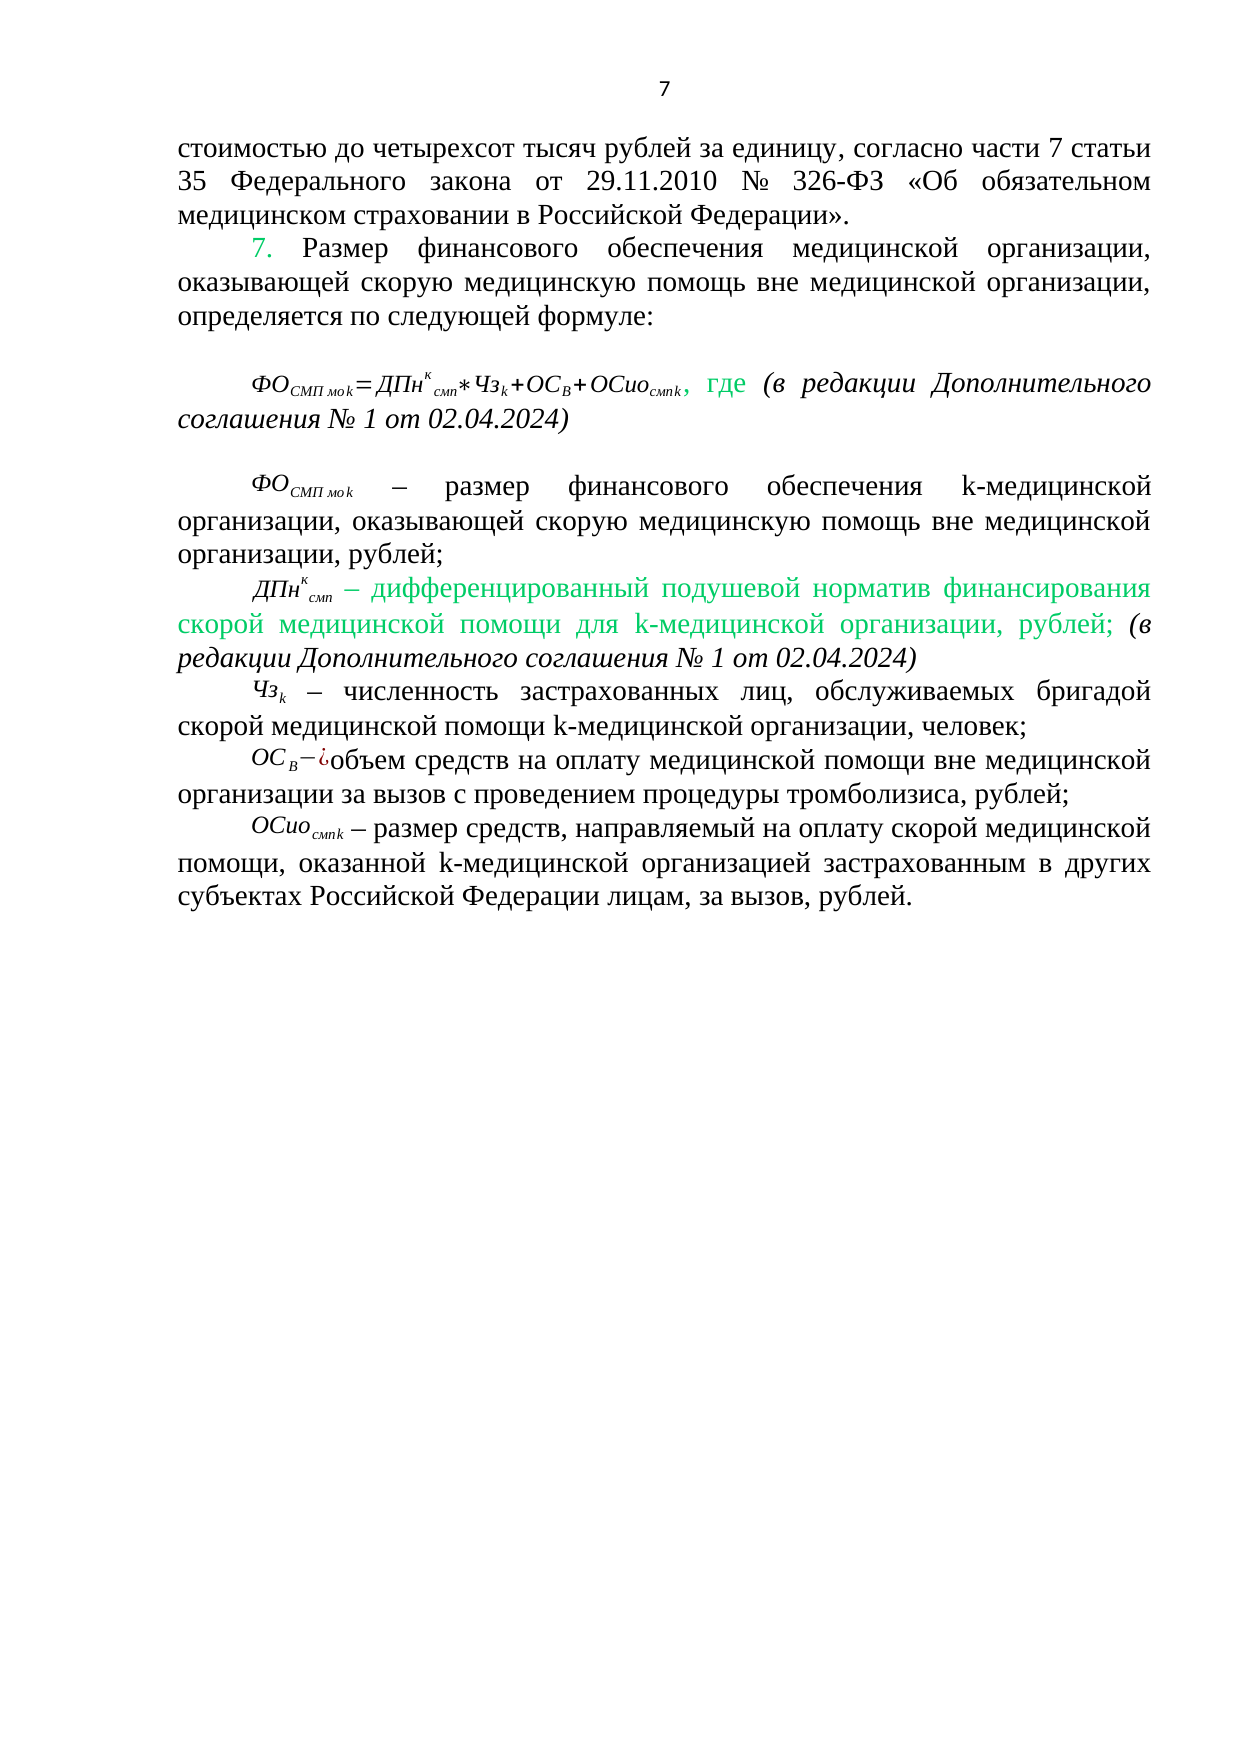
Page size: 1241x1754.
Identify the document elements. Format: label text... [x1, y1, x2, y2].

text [177, 130, 1152, 231]
text объем средств на оплату медицинской помощи вне медицинской организации за вызов с проведением процедуры тромболизиса, рублей; [177, 742, 1152, 810]
text – численность застрахованных лиц, обслуживаемых бригадой скорой медицинской помощи k-медицинской организации, человек; [177, 673, 1152, 742]
text – дифференцированный подушевой норматив финансирования скорой медицинской помощи для k-медицинской организации, рублей; (в редакции Дополнительного соглашения № 1 от 02.04.2024) [177, 570, 1152, 673]
text – размер средств, направляемый на оплату скорой медицинской помощи, оказанной k-медицинской организацией застрахованным в других субъектах Российской Федерации лицам, за вызов, рублей. [177, 810, 1152, 912]
text , где (в редакции Дополнительного соглашения № 1 от 02.04.2024) [177, 365, 1152, 435]
text – размер финансового обеспечения k-медицинской организации, оказывающей скорую медицинскую помощь вне медицинской организации, рублей; [177, 468, 1152, 570]
text 7. Размер финансового обеспечения медицинской организации, оказывающей скорую медицинскую помощь вне медицинской организации, определяется по следующей формуле: [177, 231, 1152, 331]
